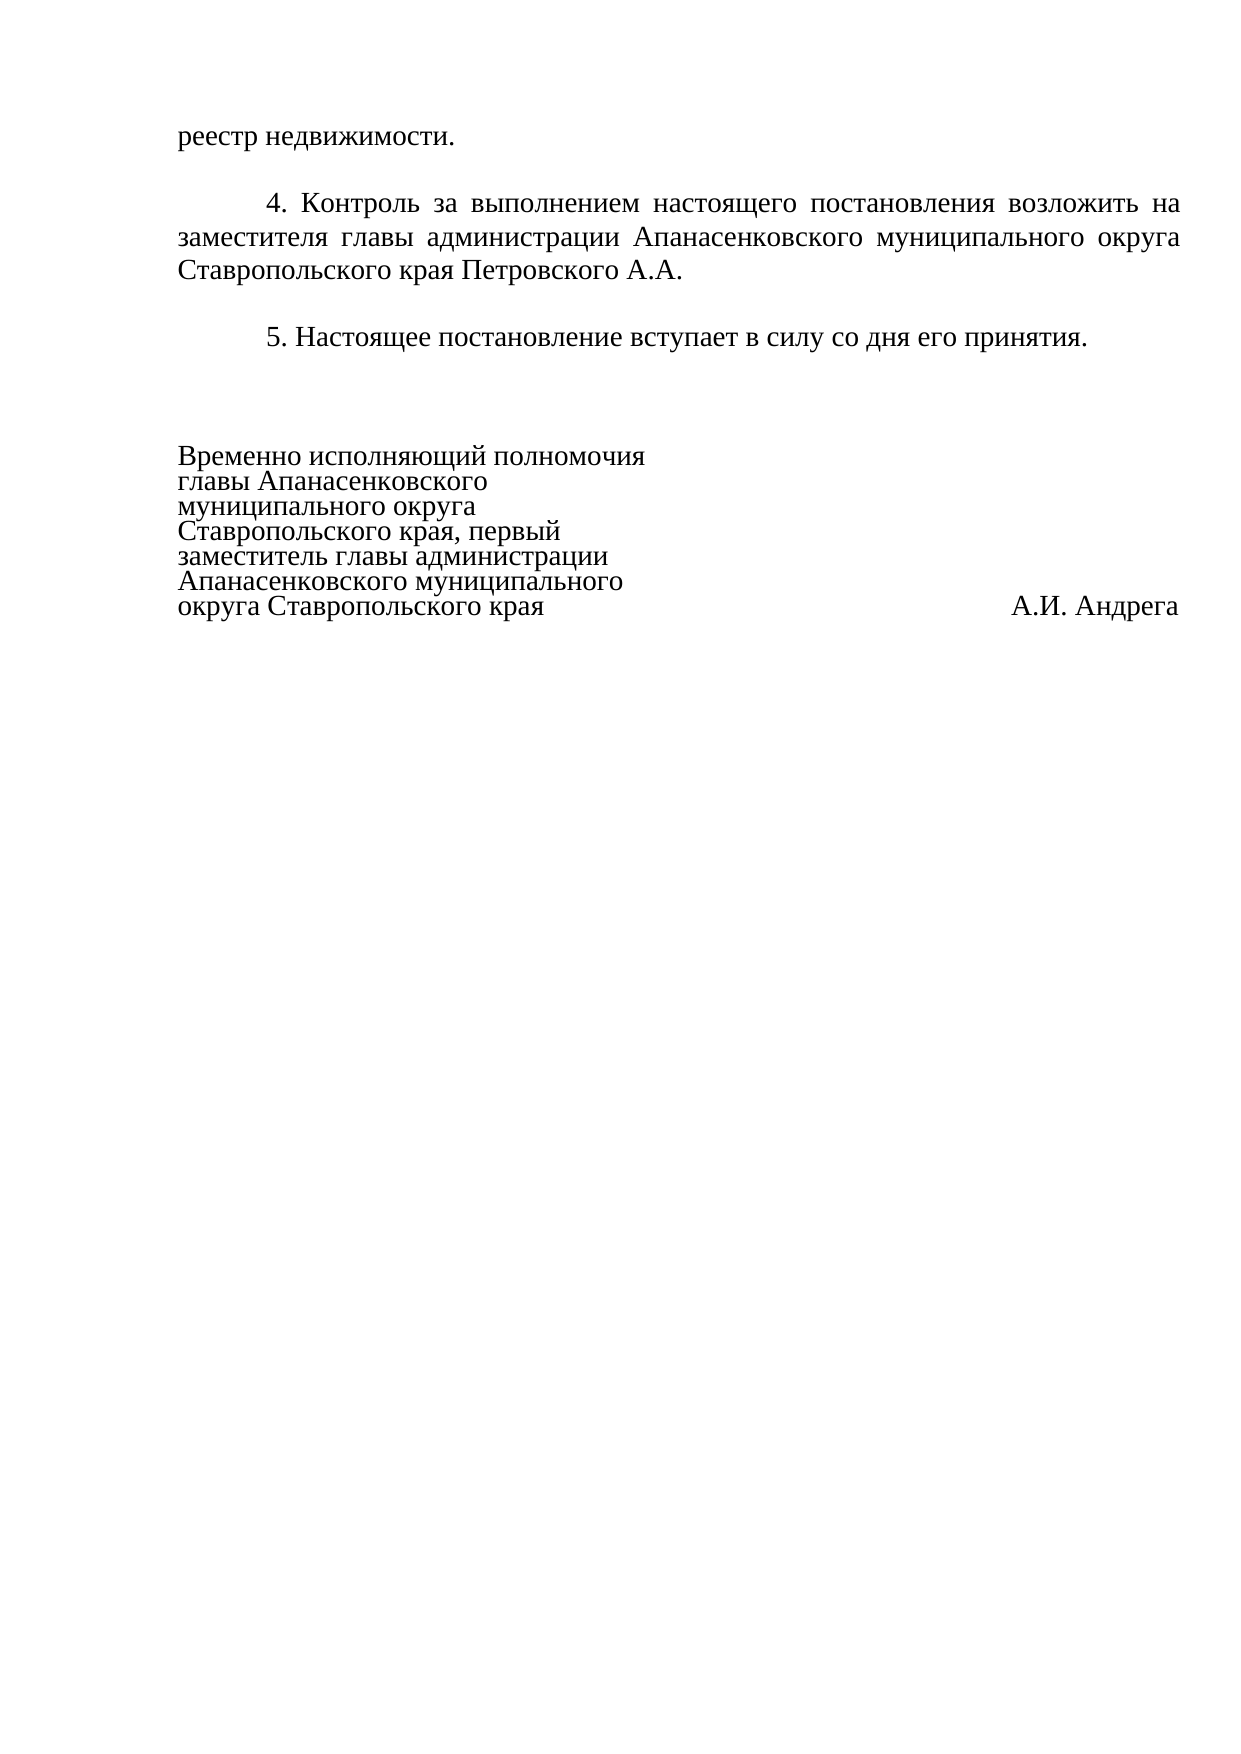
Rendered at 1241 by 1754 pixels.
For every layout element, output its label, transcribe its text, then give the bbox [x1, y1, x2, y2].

text Временно исполняющий полномочия главы Апанасенковского муниципального округа Ставропольского края, первый заместитель главы администрации [177, 445, 650, 570]
text 4. Контроль за выполнением настоящего постановления возложить на заместителя главы администрации Апанасенковского муниципального округа Ставропольского края Петровского А.А. [177, 185, 1181, 286]
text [177, 118, 1181, 152]
text Апанасенковского муниципального [177, 570, 1181, 595]
text округа Ставропольского края А.И. Андрега [177, 595, 1181, 620]
text 5. Настоящее постановление вступает в силу со дня его принятия. [177, 319, 1181, 353]
